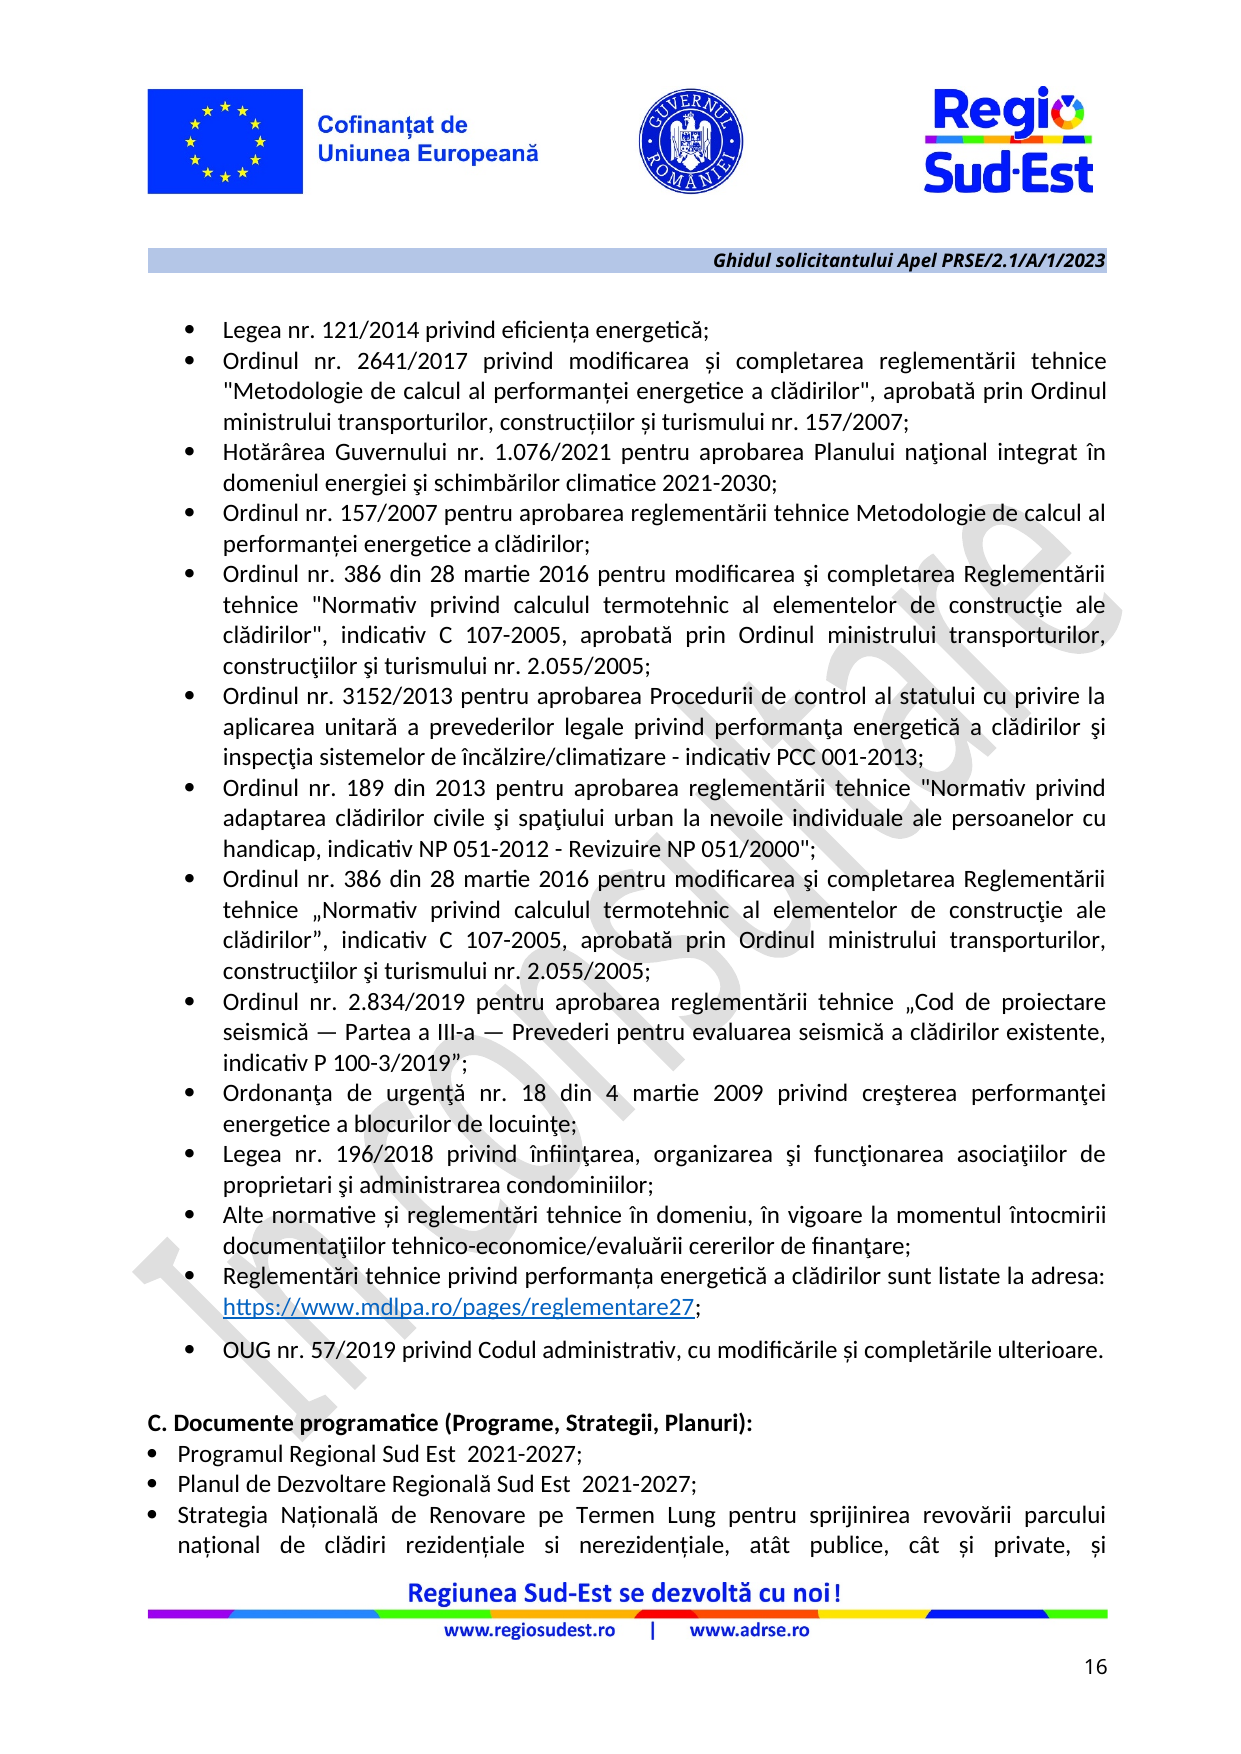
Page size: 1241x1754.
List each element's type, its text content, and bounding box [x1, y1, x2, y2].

list Legea nr. 121/2014 privind eficienţa energetică; [185, 314, 1107, 345]
list Ordonanţa de urgenţă nr. 18 din 4 martie 2009 privind creşterea performanţei energetice a blocurilor de locuinţe; [185, 1077, 1107, 1138]
list Hotărârea Guvernului nr. 1.076/2021 pentru aprobarea Planului naţional integrat în domeniul energiei şi schimbărilor climatice 2021-2030; [185, 436, 1107, 497]
list Planul de Dezvoltare Regională Sud Est 2021-2027; [148, 1468, 1107, 1499]
list Legea nr. 196/2018 privind înfiinţarea, organizarea şi funcţionarea asociaţiilor de proprietari şi administrarea condominiilor; [185, 1138, 1107, 1199]
list Reglementări tehnice privind performanța energetică a clădirilor sunt listate la adresa: https://www.mdlpa.ro/pages/reglementare27; [185, 1260, 1107, 1321]
picture [147, 1582, 1108, 1640]
list Alte normative și reglementări tehnice în domeniu, în vigoare la momentul întocmirii documentaţiilor tehnico-economice/evaluării cererilor de finanţare; [185, 1199, 1107, 1260]
list Ordinul nr. 2.834/2019 pentru aprobarea reglementării tehnice „Cod de proiectare seismică — Partea a III-a — Prevederi pentru evaluarea seismică a clădirilor existente, indicativ P 100-3/2019”; [185, 986, 1107, 1077]
list Ordinul nr. 189 din 2013 pentru aprobarea reglementării tehnice "Normativ privind adaptarea clădirilor civile şi spaţiului urban la nevoile individuale ale persoanelor cu handicap, indicativ NP 051-2012 - Revizuire NP 051/2000"; [185, 772, 1107, 864]
list Ordinul nr. 2641/2017 privind modificarea şi completarea reglementării tehnice "Metodologie de calcul al performanţei energetice a clădirilor", aprobată prin Ordinul ministrului transporturilor, construcţiilor şi turismului nr. 157/2007; [185, 345, 1107, 436]
list Ordinul nr. 386 din 28 martie 2016 pentru modificarea şi completarea Reglementării tehnice "Normativ privind calculul termotehnic al elementelor de construcţie ale clădirilor", indicativ C 107-2005, aprobată prin Ordinul ministrului transporturilor, construcţiilor şi turismului nr. 2.055/2005; [185, 558, 1107, 681]
list Ordinul nr. 157/2007 pentru aprobarea reglementării tehnice Metodologie de calcul al performanței energetice a clădirilor; [185, 497, 1107, 558]
text C. Documente programatice (Programe, Strategii, Planuri): [148, 1407, 1107, 1438]
list OUG nr. 57/2019 privind Codul administrativ, cu modificările și completările ulterioare. [185, 1334, 1107, 1364]
list Programul Regional Sud Est 2021-2027; [148, 1438, 1107, 1468]
list Ordinul nr. 386 din 28 martie 2016 pentru modificarea şi completarea Reglementării tehnice „Normativ privind calculul termotehnic al elementelor de construcţie ale clădirilor”, indicativ C 107-2005, aprobată prin Ordinul ministrului transporturilor, construcţiilor şi turismului nr. 2.055/2005; [185, 864, 1107, 986]
list Ordinul nr. 3152/2013 pentru aprobarea Procedurii de control al statului cu privire la aplicarea unitară a prevederilor legale privind performanţa energetică a clădirilor şi inspecţia sistemelor de încălzire/climatizare - indicativ PCC 001-2013; [185, 681, 1107, 772]
picture [147, 86, 1093, 195]
